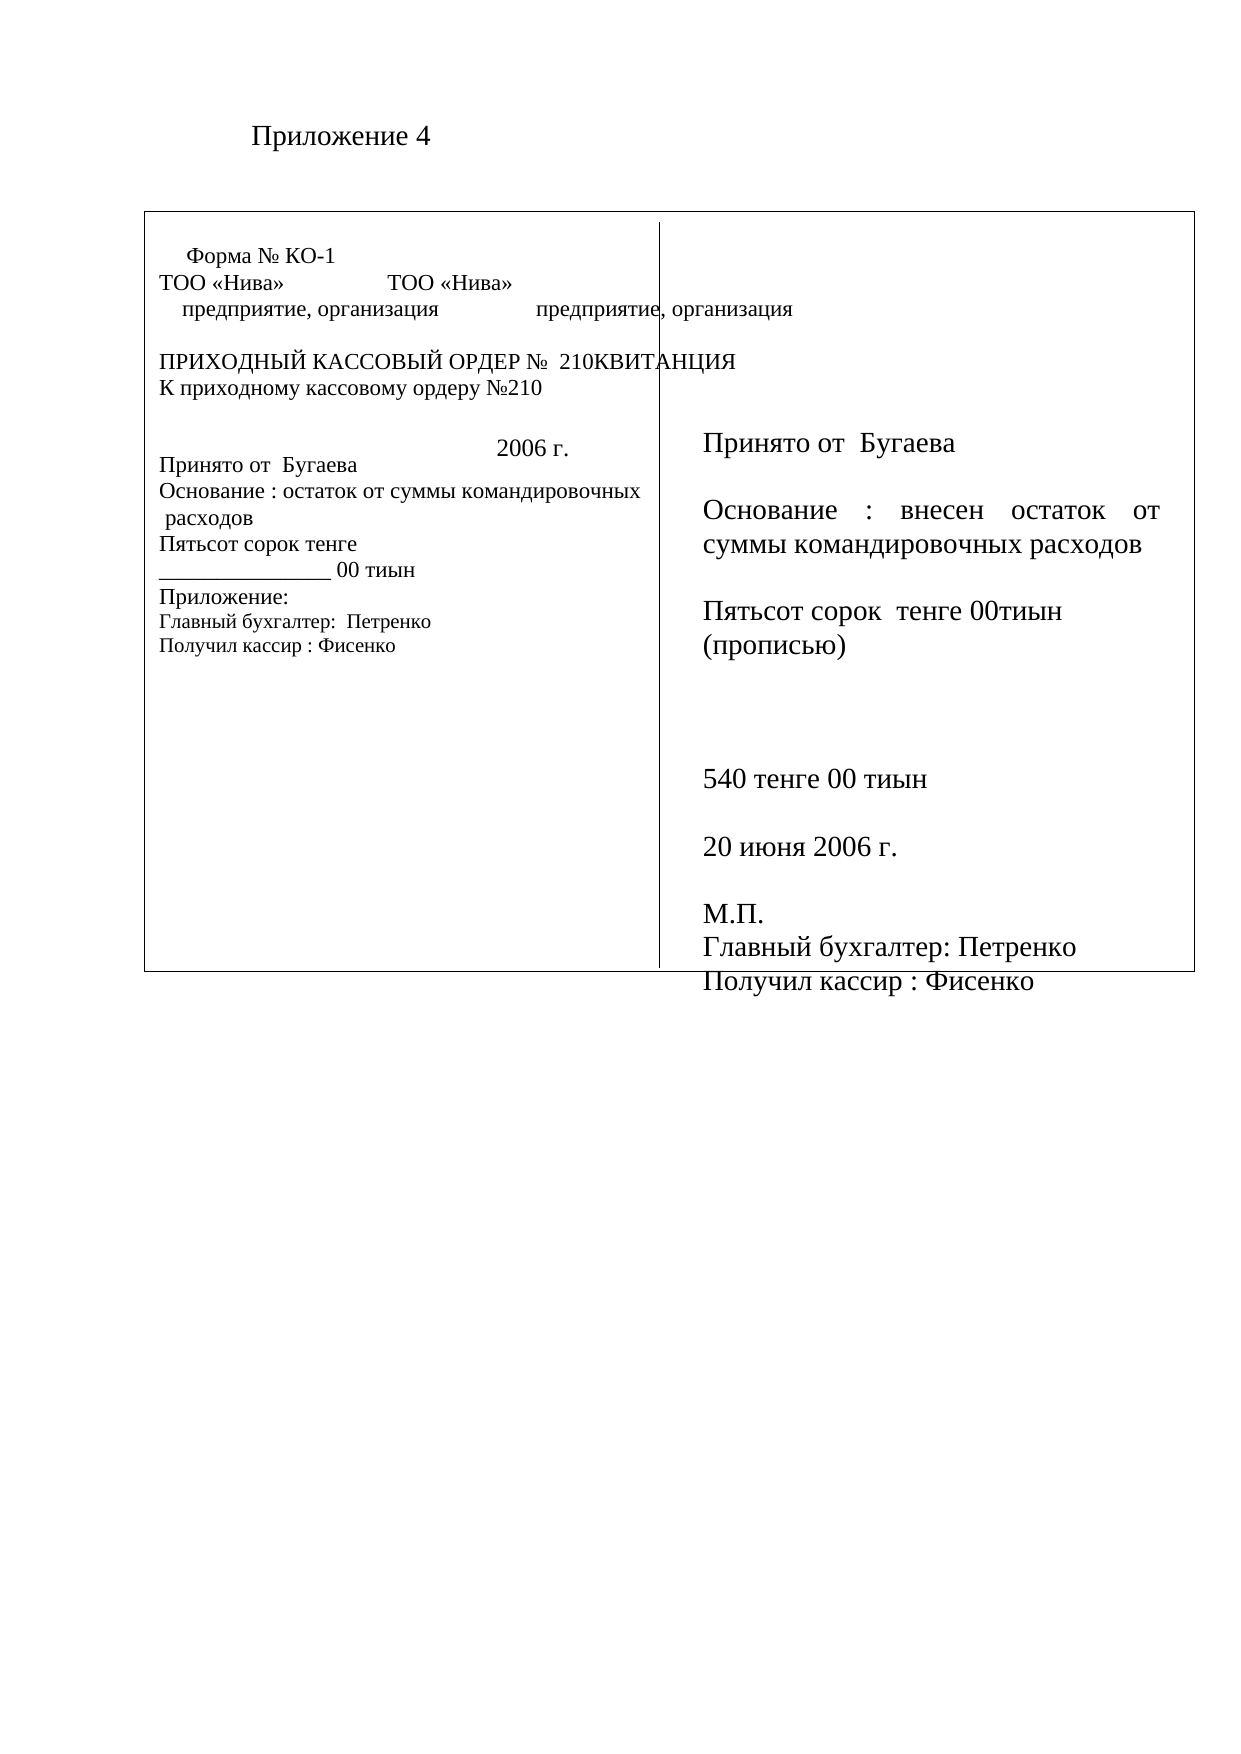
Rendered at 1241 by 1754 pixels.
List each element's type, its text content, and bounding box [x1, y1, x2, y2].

subtitle Приложение 4 [177, 118, 1152, 152]
